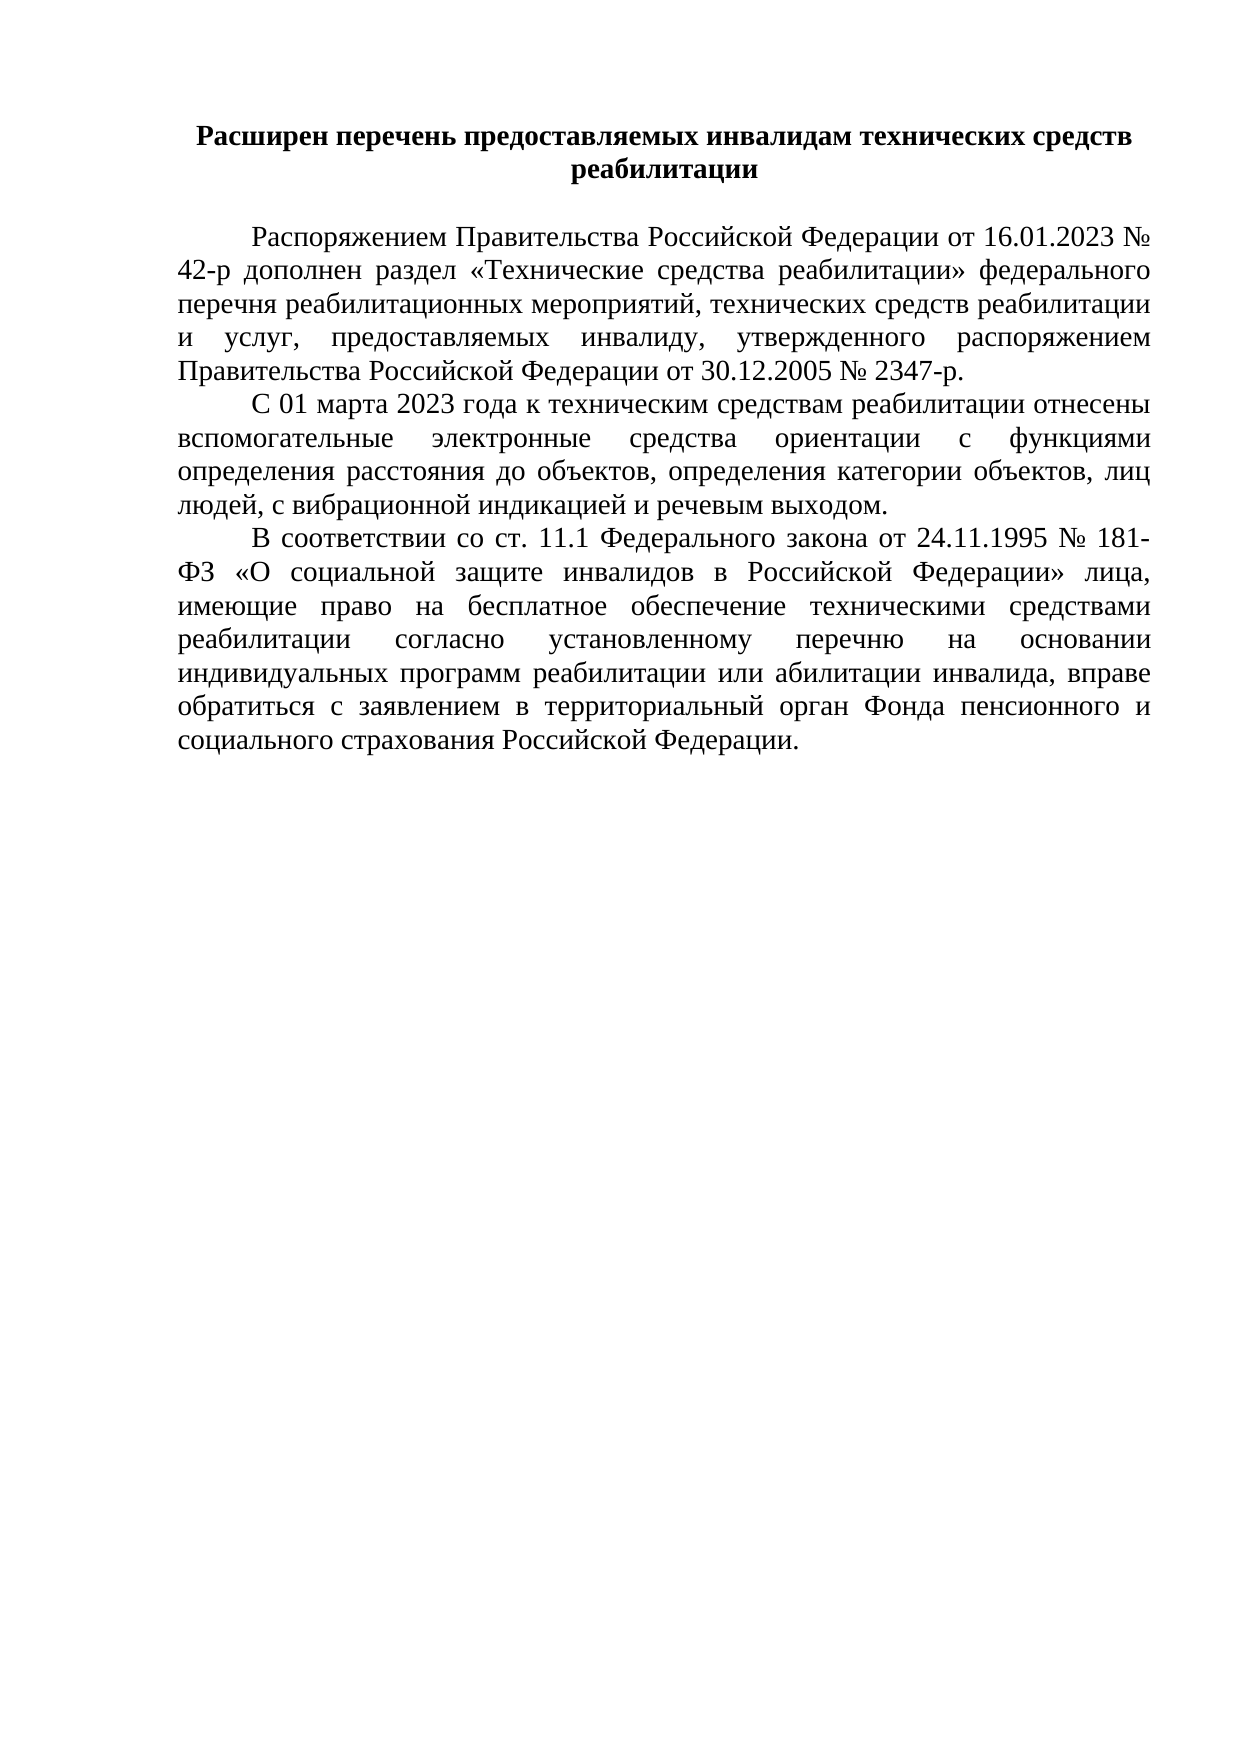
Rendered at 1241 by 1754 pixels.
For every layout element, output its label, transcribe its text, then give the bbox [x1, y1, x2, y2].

text С 01 марта 2023 года к техническим средствам реабилитации отнесены вспомогательные электронные средства ориентации с функциями определения расстояния до объектов, определения категории объектов, лиц людей, с вибрационной индикацией и речевым выходом. [177, 386, 1152, 521]
text Расширен перечень предоставляемых инвалидам технических средств реабилитации [177, 118, 1152, 185]
text Распоряжением Правительства Российской Федерации от 16.01.2023 № 42-р дополнен раздел «Технические средства реабилитации» федерального перечня реабилитационных мероприятий, технических средств реабилитации и услуг, предоставляемых инвалиду, утвержденного распоряжением Правительства Российской Федерации от 30.12.2005 № 2347-р. [177, 219, 1152, 386]
text В соответствии со ст. 11.1 Федерального закона от 24.11.1995 № 181-ФЗ «О социальной защите инвалидов в Российской Федерации» лица, имеющие право на бесплатное обеспечение техническими средствами реабилитации согласно установленному перечню на основании индивидуальных программ реабилитации или абилитации инвалида, вправе обратиться с заявлением в территориальный орган Фонда пенсионного и социального страхования Российской Федерации. [177, 521, 1152, 755]
